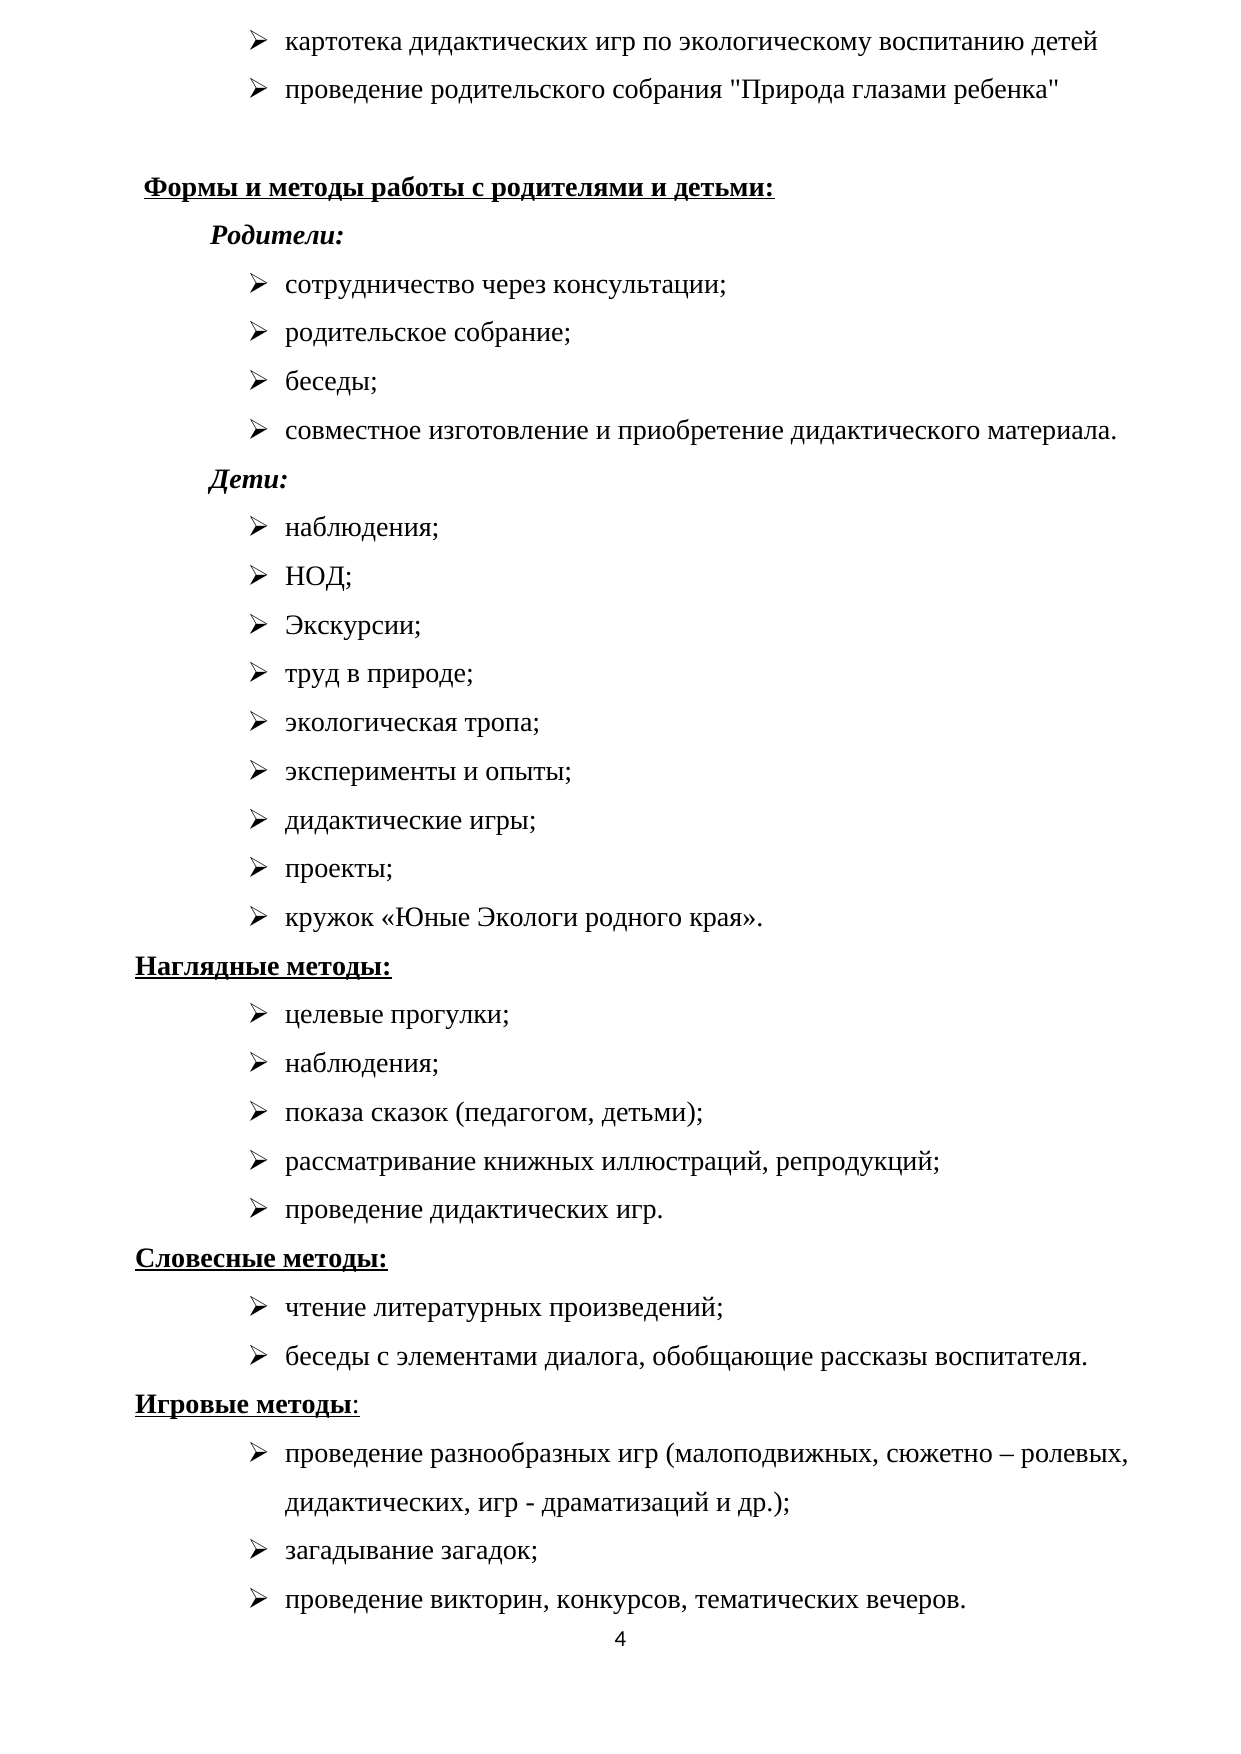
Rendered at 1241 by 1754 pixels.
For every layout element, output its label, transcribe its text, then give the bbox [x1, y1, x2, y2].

list родительское собрание; [247, 316, 1217, 348]
list НОД; [247, 559, 1217, 592]
list сотрудничество через консультации; [247, 267, 1217, 299]
list показа сказок (педагогом, детьми); [247, 1095, 1217, 1128]
text Игровые методы: [135, 1387, 1217, 1420]
list совместное изготовление и приобретение дидактического материала. [247, 413, 1217, 446]
list проведение викторин, конкурсов, тематических вечеров. [247, 1582, 1217, 1614]
list наблюдения; [247, 1046, 1217, 1079]
list наблюдения; [247, 510, 1217, 543]
list проведение дидактических игр. [247, 1193, 1217, 1225]
list загадывание загадок; [247, 1533, 1217, 1566]
text Наглядные методы: [135, 949, 1217, 981]
list картотека дидактических игр по экологическому воспитанию детей [247, 24, 1217, 56]
list беседы; [247, 364, 1217, 397]
list экологическая тропа; [247, 705, 1217, 738]
list труд в природе; [247, 657, 1217, 689]
list проекты; [247, 852, 1217, 884]
text Родители: [210, 218, 1217, 251]
list проведение разнообразных игр (малоподвижных, сюжетно – ролевых, дидактических, игр - драматизаций и др.); [247, 1436, 1217, 1517]
text Формы и методы работы с родителями и детьми: [24, 170, 1217, 202]
list кружок «Юные Экологи родного края». [247, 900, 1217, 933]
list чтение литературных произведений; [247, 1290, 1217, 1322]
list дидактические игры; [247, 803, 1217, 835]
text Дети: [210, 462, 1217, 494]
list проведение родительского собрания "Природа глазами ребенка" [247, 72, 1217, 105]
list беседы с элементами диалога, обобщающие рассказы воспитателя. [247, 1339, 1217, 1371]
list эксперименты и опыты; [247, 754, 1217, 787]
list Экскурсии; [247, 608, 1217, 640]
list рассматривание книжных иллюстраций, репродукций; [247, 1144, 1217, 1176]
list целевые прогулки; [247, 998, 1217, 1030]
text Словесные методы: [135, 1241, 1217, 1274]
